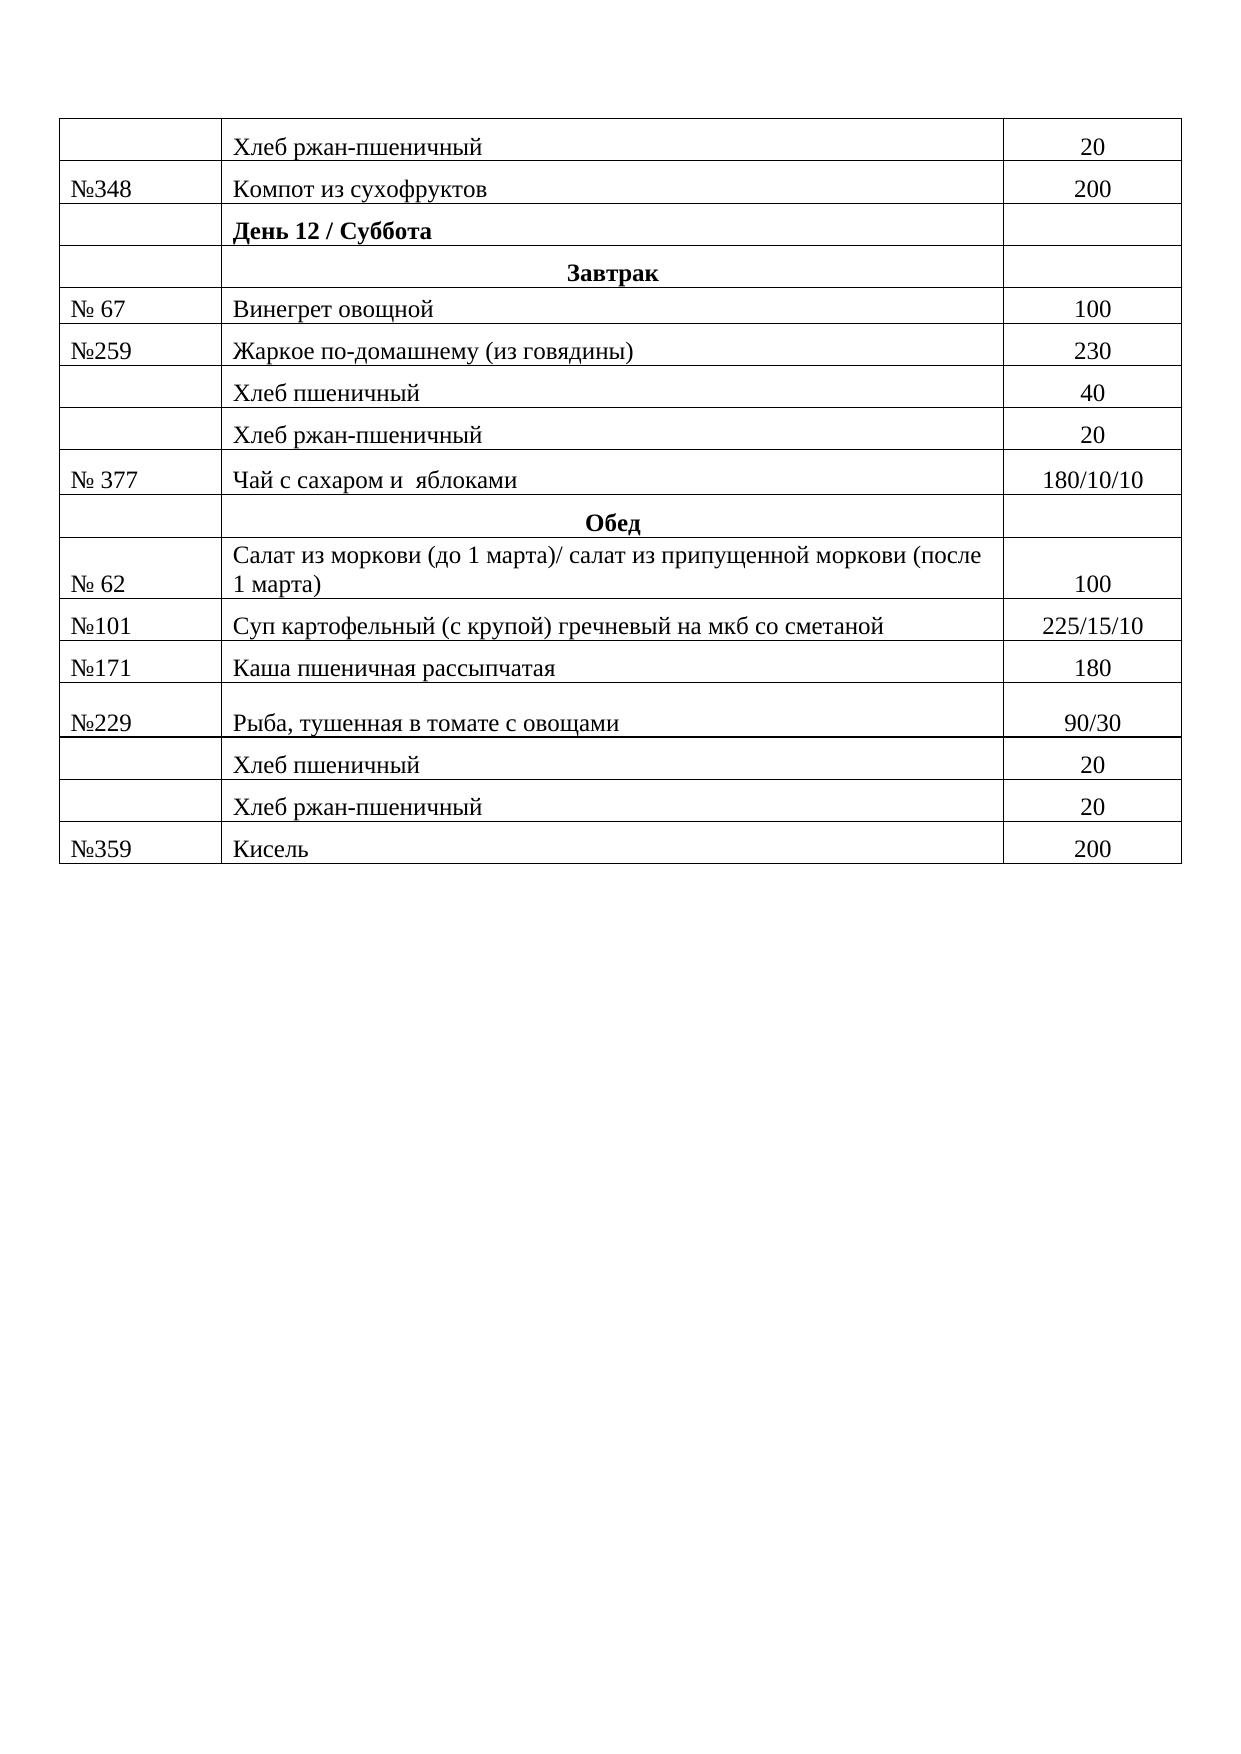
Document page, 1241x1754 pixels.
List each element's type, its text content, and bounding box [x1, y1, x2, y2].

table_cell Суп картофельный (с крупой) гречневый на мкб со сметаной [222, 599, 1003, 639]
table_cell №229 [60, 683, 221, 736]
table_cell 180/10/10 [1004, 450, 1181, 494]
table_cell [60, 119, 221, 160]
table_cell День 12 / Суббота [222, 204, 1003, 245]
table_cell [60, 246, 221, 287]
table_cell [1004, 204, 1181, 245]
table_cell 20 [1004, 119, 1181, 160]
table_cell Хлеб пшеничный [222, 738, 1003, 778]
table_cell № 377 [60, 450, 221, 494]
table_cell [60, 495, 221, 537]
table_cell 180 [1004, 641, 1181, 682]
table_cell 100 [1004, 538, 1181, 598]
table_cell Жаркое по-домашнему (из говядины) [222, 324, 1003, 365]
table_cell № 67 [60, 288, 221, 322]
table_cell [60, 366, 221, 407]
table_cell Обед [222, 495, 1003, 537]
table_cell Хлеб ржан-пшеничный [222, 780, 1003, 821]
table_cell 90/30 [1004, 683, 1181, 736]
table_cell Хлеб пшеничный [222, 366, 1003, 407]
table_cell 200 [1004, 822, 1181, 863]
table_cell Каша пшеничная рассыпчатая [222, 641, 1003, 682]
table_cell [60, 204, 221, 245]
table_cell [1004, 246, 1181, 287]
table_cell Винегрет овощной [222, 288, 1003, 322]
table_cell №348 [60, 161, 221, 202]
table_cell [60, 780, 221, 821]
table_cell Салат из моркови (до 1 марта)/ салат из припущенной моркови (после 1 марта) [222, 538, 1003, 598]
table_cell №101 [60, 599, 221, 639]
table_cell 200 [1004, 161, 1181, 202]
table_cell №259 [60, 324, 221, 365]
table_cell №359 [60, 822, 221, 863]
table_cell Завтрак [222, 246, 1003, 287]
table_cell [60, 408, 221, 449]
table_cell 40 [1004, 366, 1181, 407]
table_cell 20 [1004, 408, 1181, 449]
table_cell № 62 [60, 538, 221, 598]
table_cell 100 [1004, 288, 1181, 322]
table_cell [1004, 495, 1181, 537]
table_cell [60, 738, 221, 778]
table_cell 230 [1004, 324, 1181, 365]
table_cell Рыба, тушенная в томате с овощами [222, 683, 1003, 736]
table_cell 20 [1004, 780, 1181, 821]
table_cell Чай с сахаром и яблоками [222, 450, 1003, 494]
table_cell 225/15/10 [1004, 599, 1181, 639]
table_cell Хлеб ржан-пшеничный [222, 119, 1003, 160]
table_cell 20 [1004, 738, 1181, 778]
table_cell Компот из сухофруктов [222, 161, 1003, 202]
table_cell №171 [60, 641, 221, 682]
table_cell Хлеб ржан-пшеничный [222, 408, 1003, 449]
table_cell Кисель [222, 822, 1003, 863]
